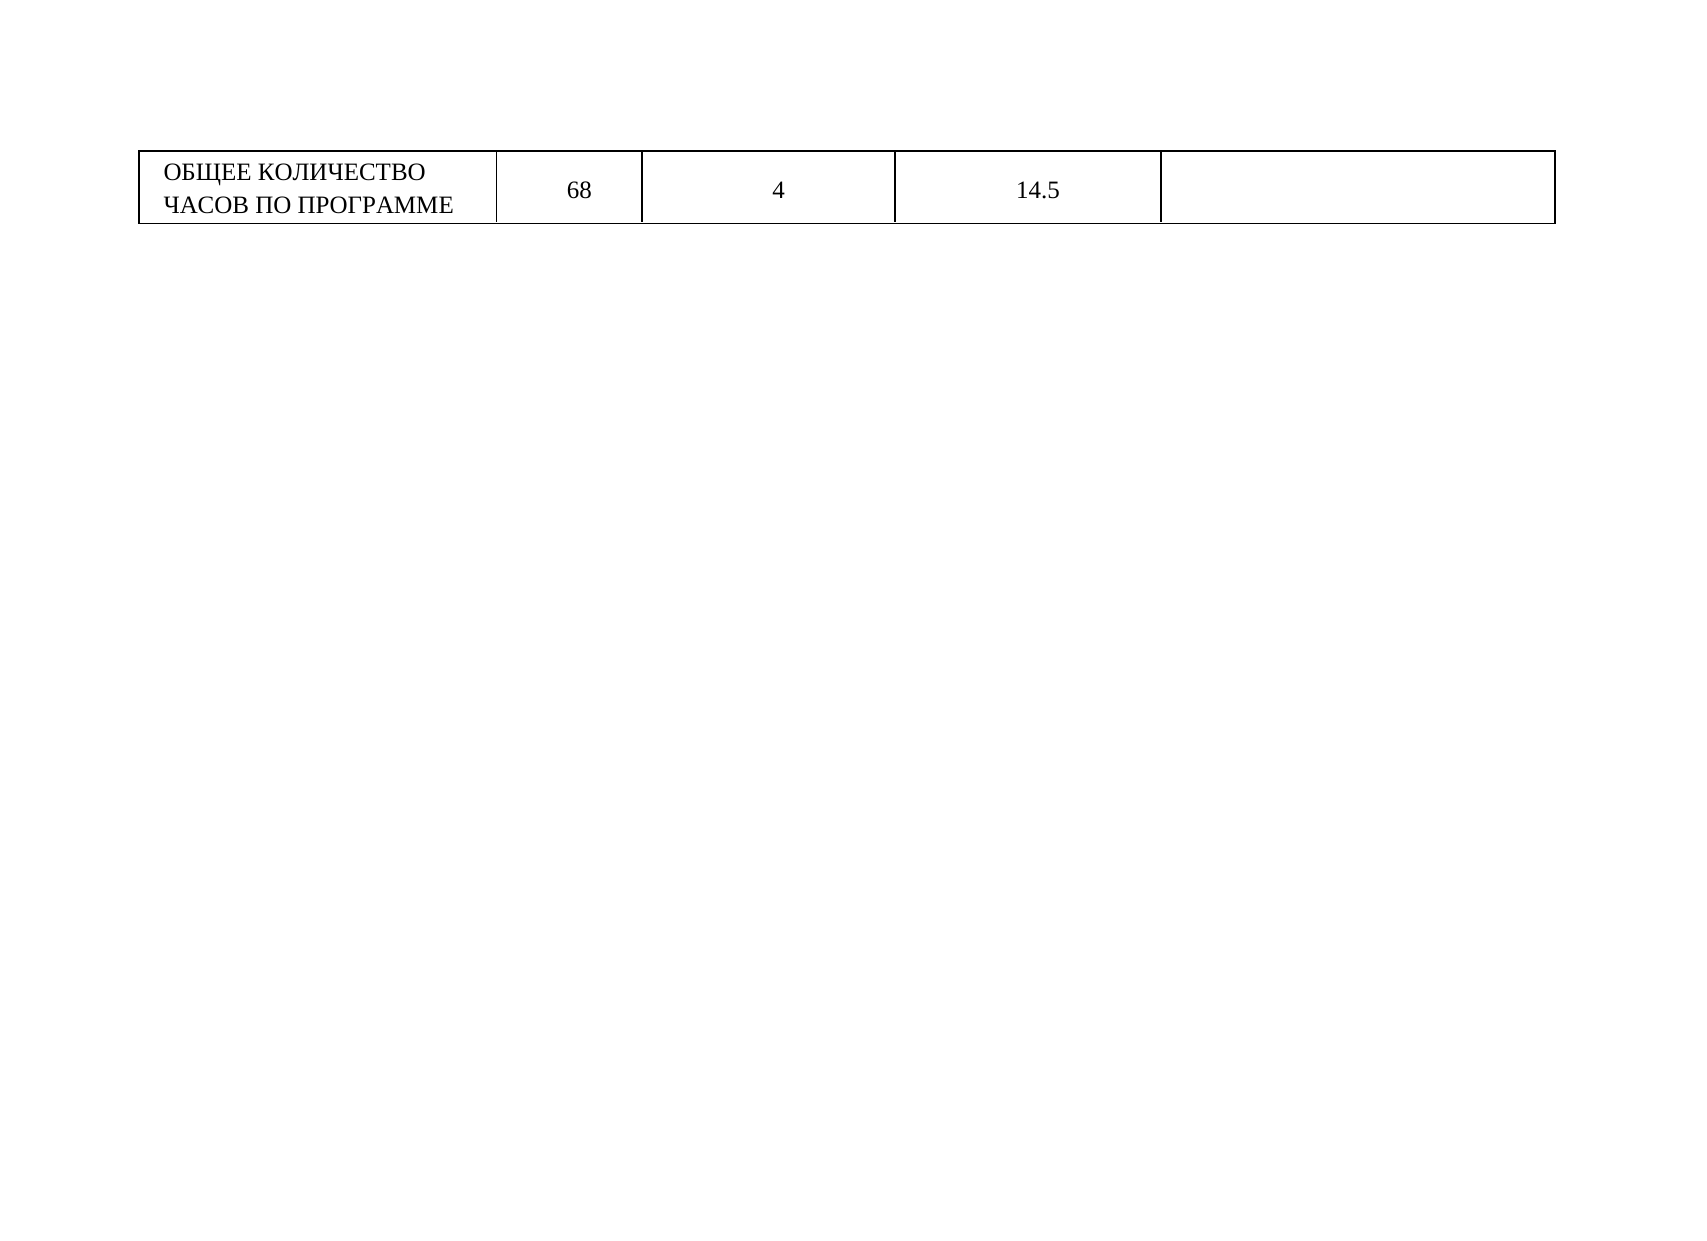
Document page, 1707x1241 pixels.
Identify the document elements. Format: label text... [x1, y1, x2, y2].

table_cell 14.5 [896, 152, 1160, 222]
table_cell ОБЩЕЕ КОЛИЧЕСТВО ЧАСОВ ПО ПРОГРАММЕ [140, 152, 496, 222]
table_cell 4 [643, 152, 894, 222]
table_cell [1162, 152, 1554, 222]
table_cell 68 [497, 152, 641, 222]
